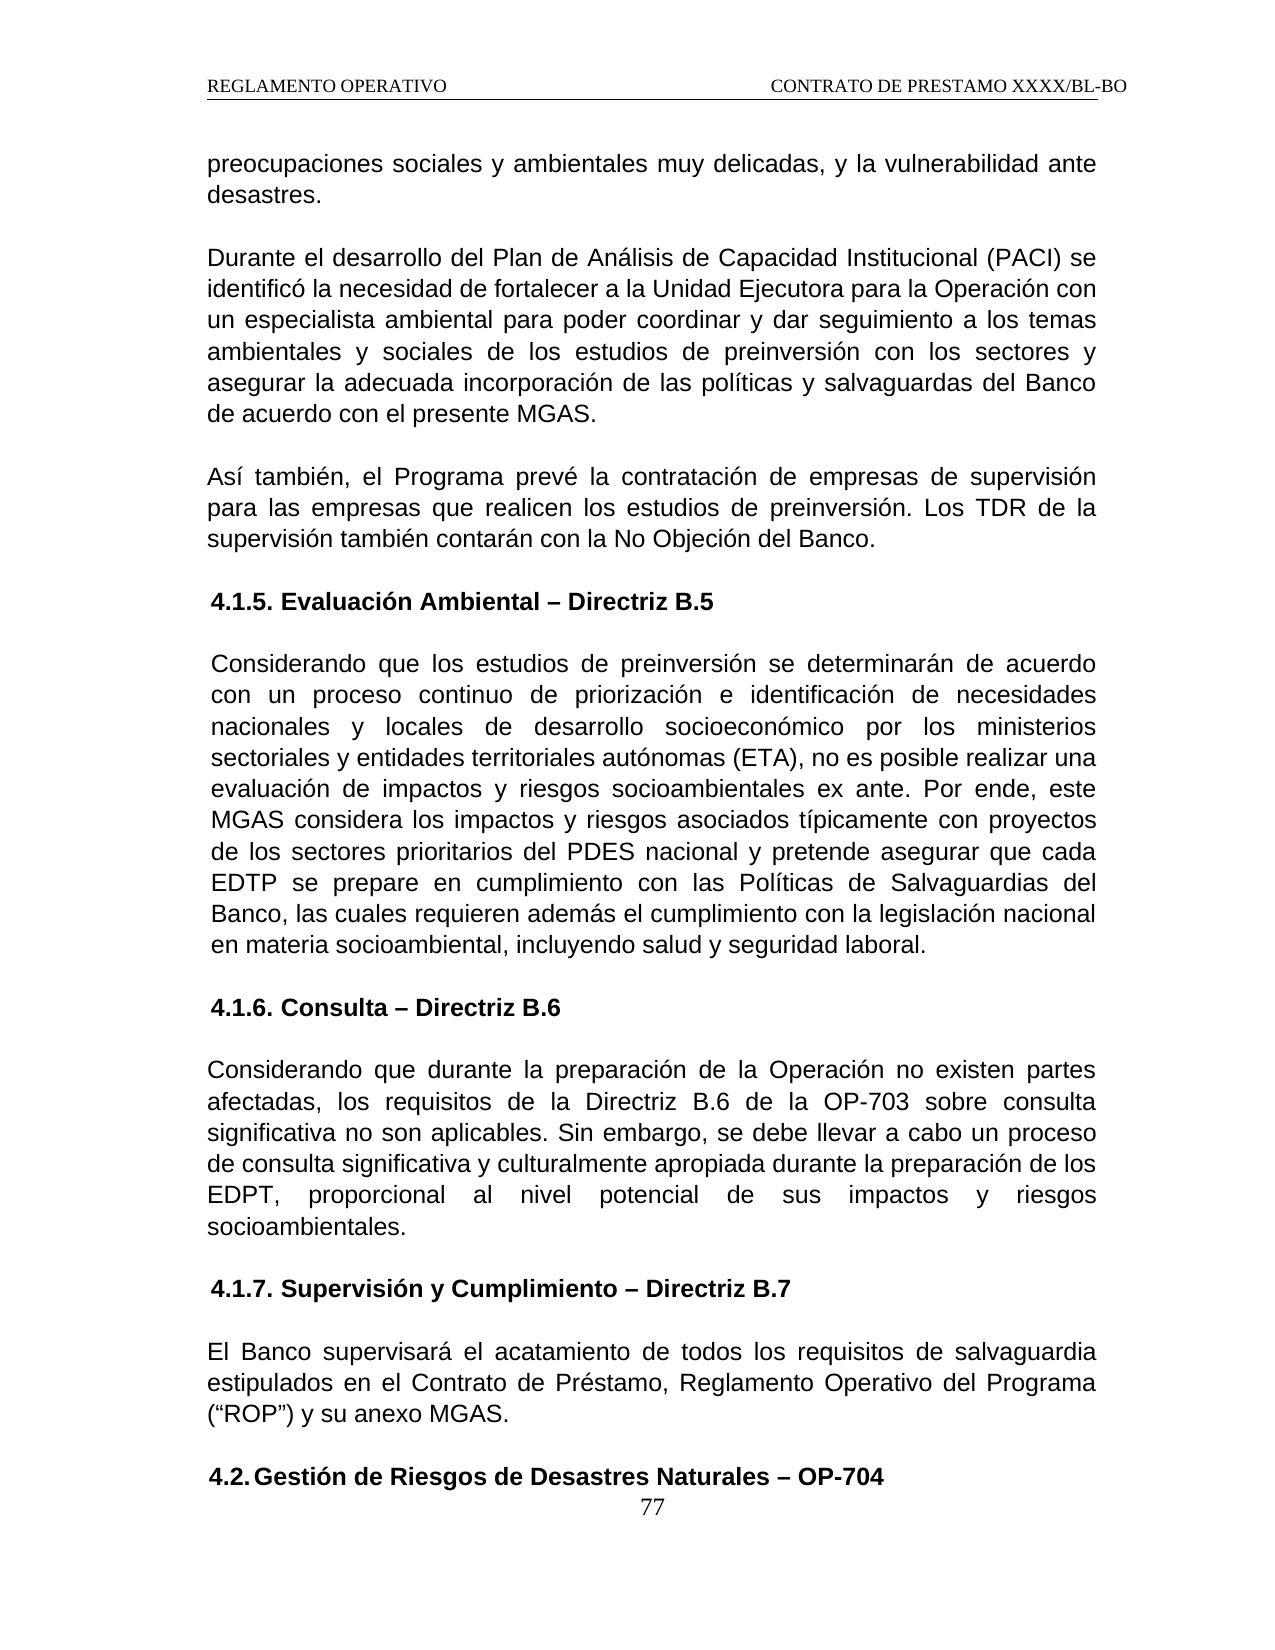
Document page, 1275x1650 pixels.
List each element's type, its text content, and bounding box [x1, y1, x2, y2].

text Así también, el Programa prevé la contratación de empresas de supervisión para las empresas que realicen los estudios de preinversión. Los TDR de la supervisión también contarán con la No Objeción del Banco. [207, 460, 1098, 554]
list Supervisión y Cumplimiento – Directriz B.7 [211, 1273, 1098, 1304]
text Considerando que durante la preparación de la Operación no existen partes afectadas, los requisitos de la Directriz B.6 de la OP-703 sobre consulta significativa no son aplicables. Sin embargo, se debe llevar a cabo un proceso de consulta significativa y culturalmente apropiada durante la preparación de los EDPT, proporcional al nivel potencial de sus impactos y riesgos socioambientales. [207, 1054, 1098, 1241]
text Durante el desarrollo del Plan de Análisis de Capacidad Institucional (PACI) se identificó la necesidad de fortalecer a la Unidad Ejecutora para la Operación con un especialista ambiental para poder coordinar y dar seguimiento a los temas ambientales y sociales de los estudios de preinversión con los sectores y asegurar la adecuada incorporación de las políticas y salvaguardas del Banco de acuerdo con el presente MGAS. [207, 241, 1098, 429]
list Consulta – Directriz B.6 [211, 991, 1098, 1023]
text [207, 148, 1098, 210]
list Evaluación Ambiental – Directriz B.5 [211, 585, 1098, 616]
text El Banco supervisará el acatamiento de todos los requisitos de salvaguardia estipulados en el Contrato de Préstamo, Reglamento Operativo del Programa (“ROP”) y su anexo MGAS. [207, 1335, 1098, 1429]
text Considerando que los estudios de preinversión se determinarán de acuerdo con un proceso continuo de priorización e identificación de necesidades nacionales y locales de desarrollo socioeconómico por los ministerios sectoriales y entidades territoriales autónomas (ETA), no es posible realizar una evaluación de impactos y riesgos socioambientales ex ante. Por ende, este MGAS considera los impactos y riesgos asociados típicamente con proyectos de los sectores prioritarios del PDES nacional y pretende asegurar que cada EDTP se prepare en cumplimiento con las Políticas de Salvaguardias del Banco, las cuales requieren además el cumplimiento con la legislación nacional en materia socioambiental, incluyendo salud y seguridad laboral. [211, 648, 1098, 960]
list Gestión de Riesgos de Desastres Naturales – OP-704 [209, 1460, 1098, 1491]
